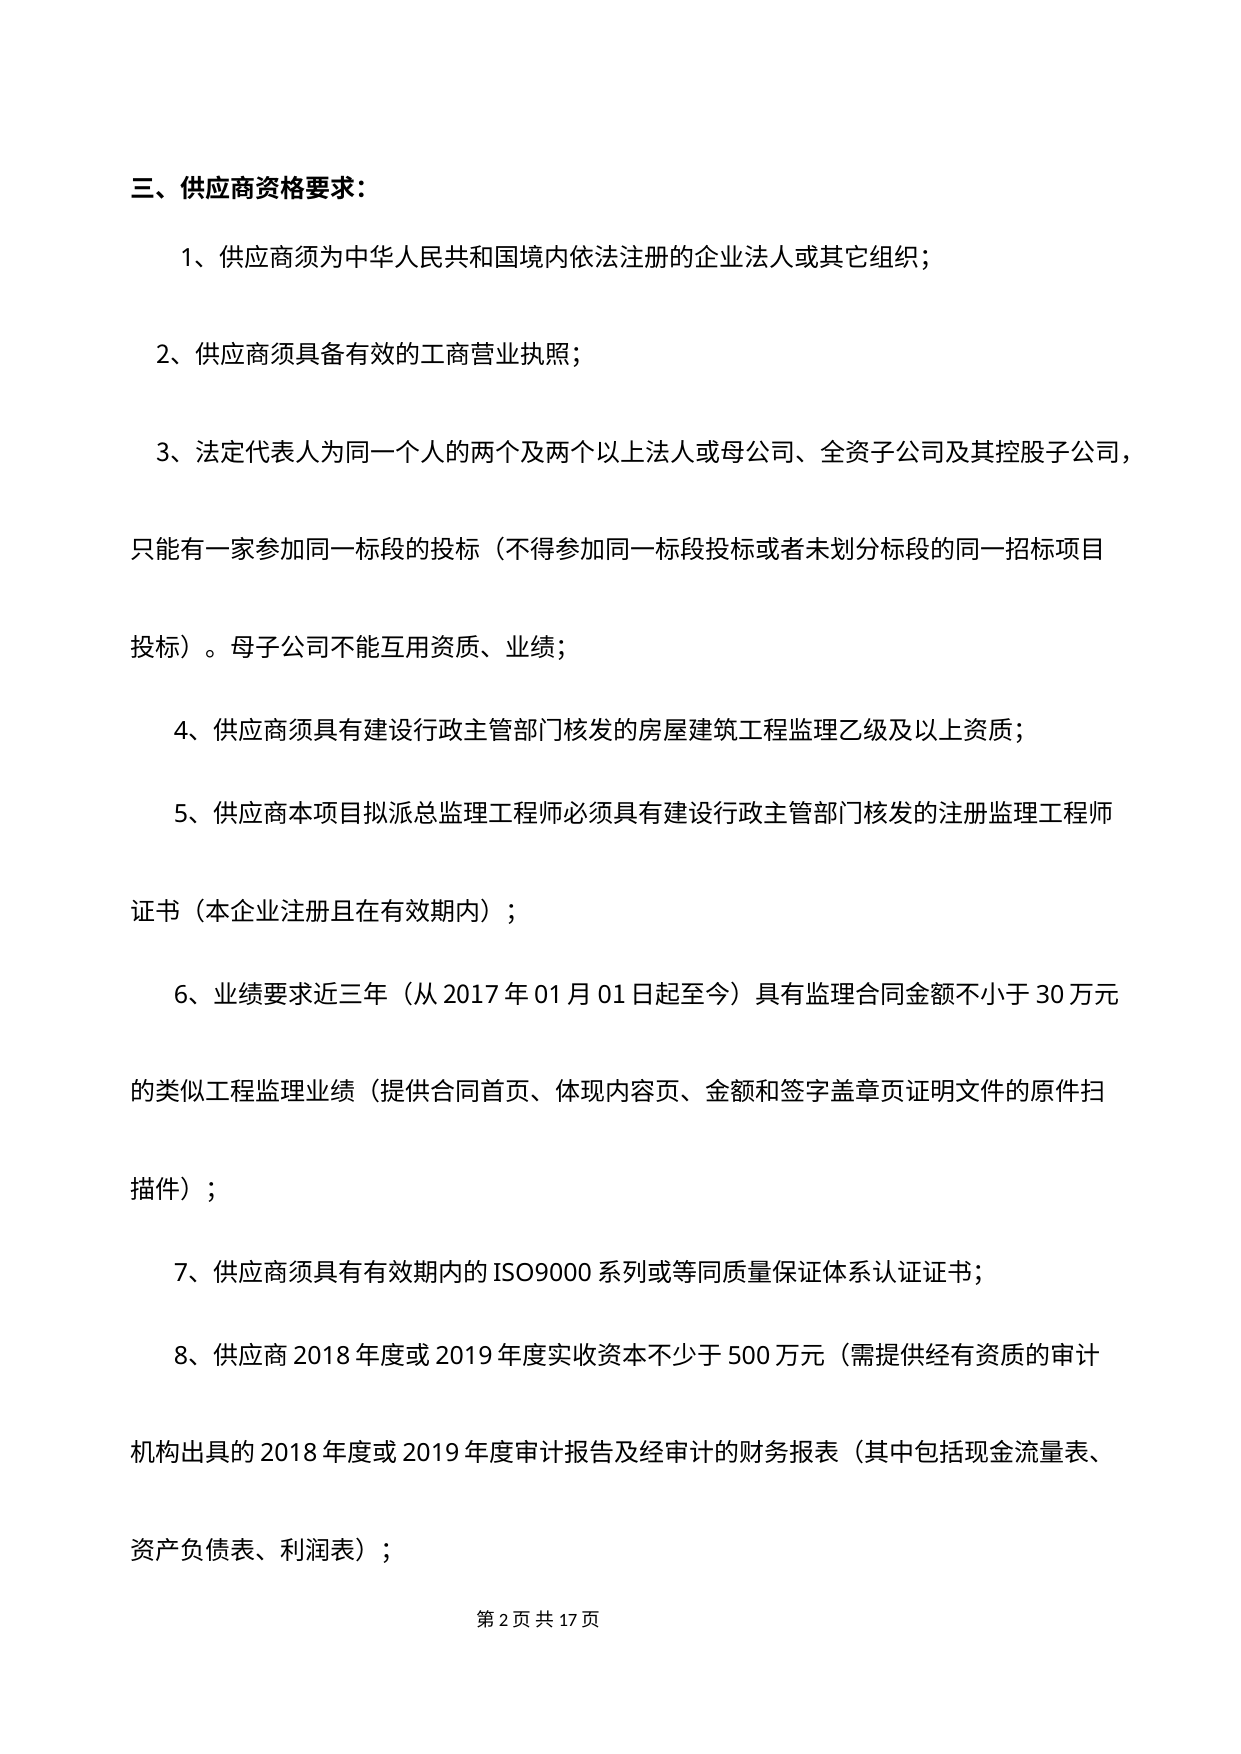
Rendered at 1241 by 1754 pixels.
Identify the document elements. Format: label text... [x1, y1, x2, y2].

text 7、供应商须具有有效期内的ISO9000系列或等同质量保证体系认证证书； [130, 1238, 1122, 1303]
text 8、供应商2018年度或2019年度实收资本不少于500万元（需提供经有资质的审计机构出具的2018年度或2019年度审计报告及经审计的财务报表（其中包括现金流量表、资产负债表、利润表）； [130, 1321, 1122, 1581]
text 5、供应商本项目拟派总监理工程师必须具有建设行政主管部门核发的注册监理工程师证书（本企业注册且在有效期内）； [130, 779, 1122, 942]
list 供应商资格要求： [130, 168, 1122, 205]
text 4、供应商须具有建设行政主管部门核发的房屋建筑工程监理乙级及以上资质； [130, 696, 1122, 761]
text 1、供应商须为中华人民共和国境内依法注册的企业法人或其它组织； 2、供应商须具备有效的工商营业执照； 3、法定代表人为同一个人的两个及两个以上法人或母公司、全资子公司及其控股子公司，只能有一家参加同一标段的投标（不得参加同一标段投标或者未划分标段的同一招标项目投标）。母子公司不能互用资质、业绩； [130, 223, 1122, 678]
text 6、业绩要求近三年（从2017年01月01日起至今）具有监理合同金额不小于30万元的类似工程监理业绩（提供合同首页、体现内容页、金额和签字盖章页证明文件的原件扫描件）； [130, 960, 1122, 1220]
